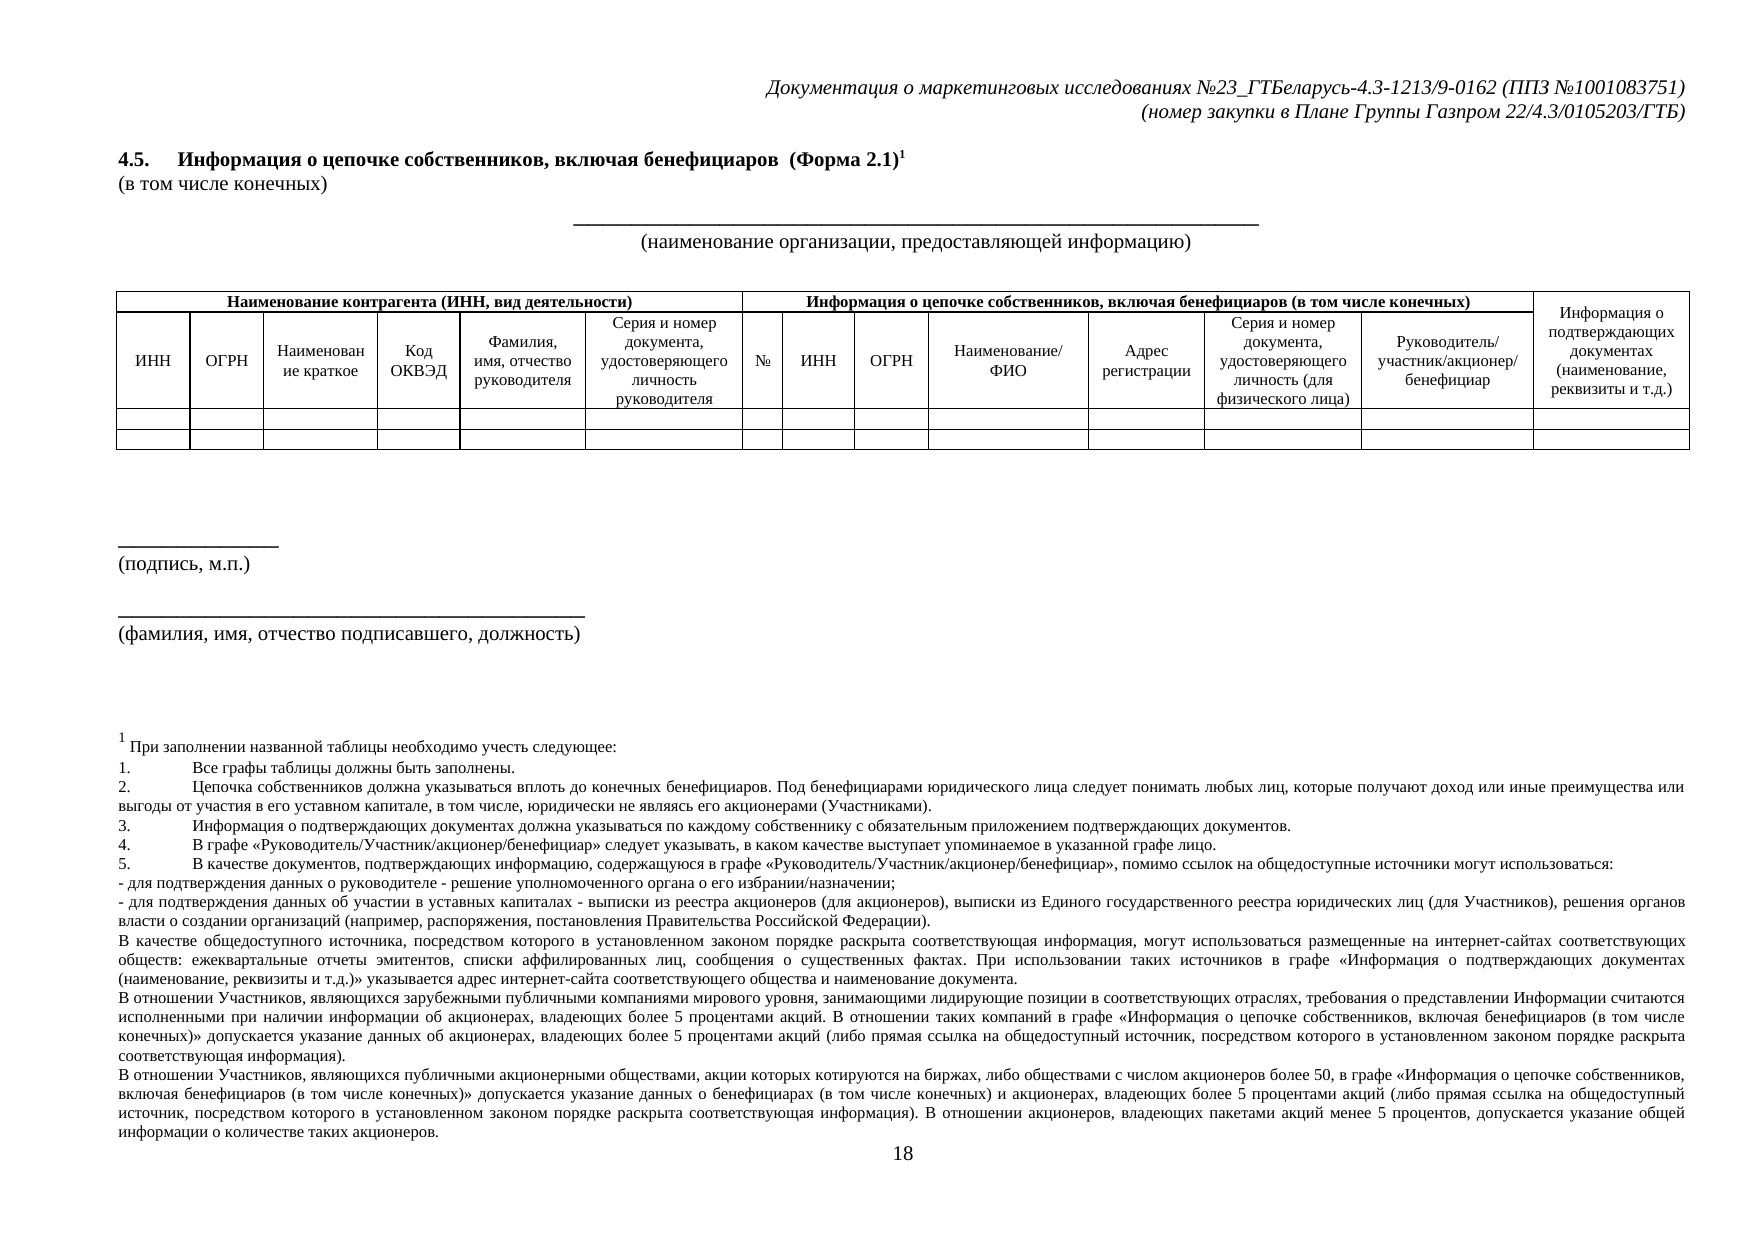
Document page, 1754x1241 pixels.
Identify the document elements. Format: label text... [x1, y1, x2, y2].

table_cell [586, 409, 742, 428]
table_cell [117, 409, 189, 428]
table_cell Наименование/ ФИО [929, 313, 1088, 408]
table_cell ИНН [783, 313, 854, 408]
table_header Информация о подтверждающих документах (наименование, реквизиты и т.д.) [1534, 292, 1689, 408]
text (подпись, м.п.) [118, 550, 1687, 574]
table_cell [929, 409, 1088, 428]
table_cell Серия и номер документа, удостоверяющего личность (для физического лица) [1205, 313, 1361, 408]
table_cell Адрес регистрации [1089, 313, 1204, 408]
table_cell [1534, 430, 1689, 449]
table_cell [743, 409, 782, 428]
table_cell [264, 409, 377, 428]
text _______________________________________________ [144, 195, 1687, 229]
list Информация о цепочке собственников, включая бенефициаров (Форма 2.1) [118, 147, 1687, 171]
text (в том числе конечных) [118, 171, 1687, 195]
table_cell [1205, 409, 1361, 428]
text (фамилия, имя, отчество подписавшего, должность) [118, 621, 1687, 644]
table_header Информация о цепочке собственников, включая бенефициаров (в том числе конечных) [743, 292, 1533, 311]
table_cell [1362, 430, 1533, 449]
table_cell ОГРН [191, 313, 263, 408]
table_cell [1089, 430, 1204, 449]
text ___________ [118, 517, 1687, 550]
table_cell ИНН [117, 313, 189, 408]
table_cell Код ОКВЭД [378, 313, 459, 408]
table_cell [855, 430, 928, 449]
table_cell [191, 430, 263, 449]
text ________________________________ [118, 587, 1687, 621]
text (наименование организации, предоставляющей информацию) [144, 229, 1687, 253]
table_cell № [743, 313, 782, 408]
table_cell [855, 409, 928, 428]
table_cell [1205, 430, 1361, 449]
table_cell [461, 409, 585, 428]
table_cell [264, 430, 377, 449]
table_cell [378, 409, 459, 428]
table_cell [378, 430, 459, 449]
table_cell [191, 409, 263, 428]
table_cell [783, 430, 854, 449]
table_header Наименование контрагента (ИНН, вид деятельности) [117, 292, 742, 311]
table_cell [929, 430, 1088, 449]
table_cell [1362, 409, 1533, 428]
table_cell [117, 430, 189, 449]
table_cell [461, 430, 585, 449]
table_cell [1089, 409, 1204, 428]
table_cell [743, 430, 782, 449]
table_cell Наименование краткое [264, 313, 377, 408]
table_cell [783, 409, 854, 428]
table_cell [586, 430, 742, 449]
table_cell [1534, 409, 1689, 428]
table_cell Фамилия, имя, отчество руководителя [461, 313, 585, 408]
table_cell ОГРН [855, 313, 928, 408]
table_cell Руководитель/ участник/акционер/ бенефициар [1362, 313, 1533, 408]
table_cell Серия и номер документа, удостоверяющего личность руководителя [586, 313, 742, 408]
